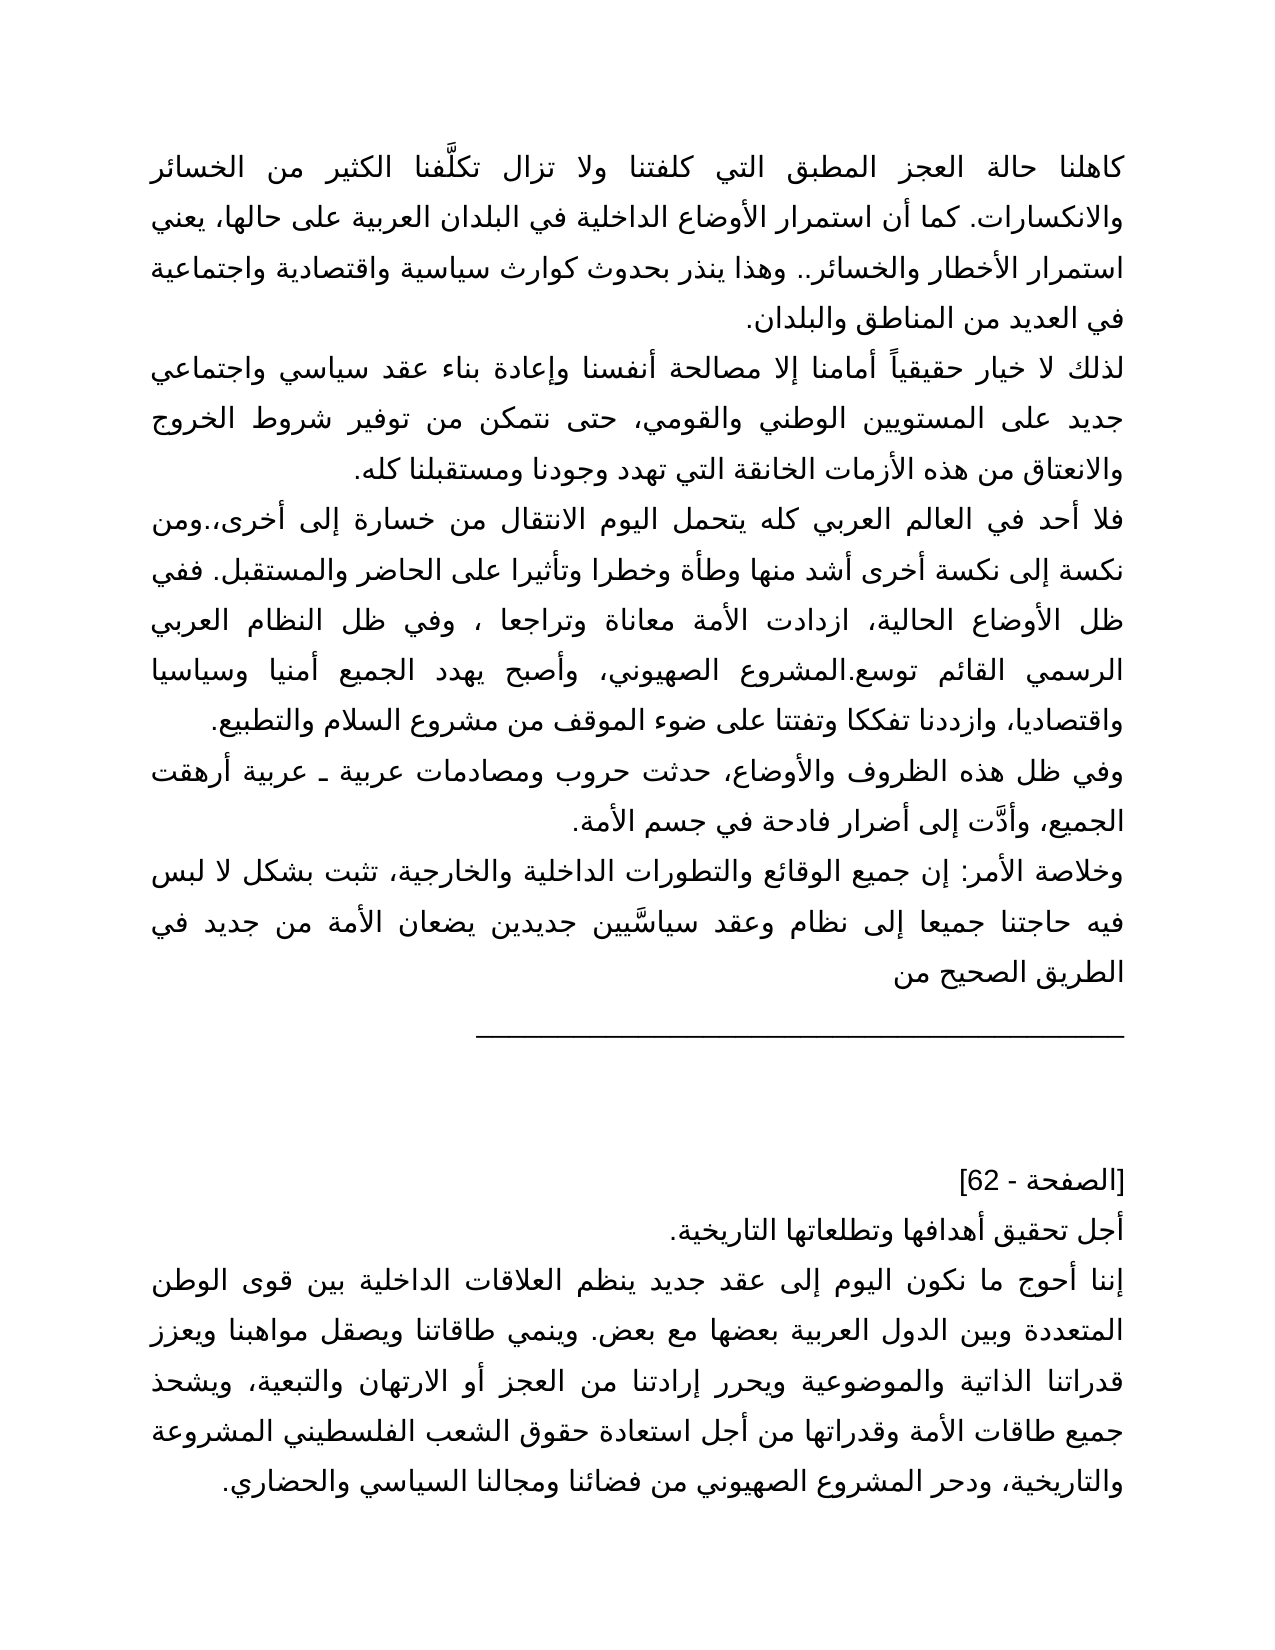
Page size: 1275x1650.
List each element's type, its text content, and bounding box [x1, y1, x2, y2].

text فلا أحد في العالم العربي كله يتحمل اليوم الانتقال من خسارة إلى أخرى،.ومن نكسة إلى نكسة أخرى أشد منها وطأة وخطرا وتأثيرا على الحاضر والمستقبل. ففي ظل الأوضاع الحالية، ازدادت الأمة معاناة وتراجعا ، وفي ظل النظام العربي الرسمي القائم توسع.المشروع الصهيوني، وأصبح يهدد الجميع أمنيا وسياسيا واقتصاديا، وازددنا تفككا وتفتتا على ضوء الموقف من مشروع السلام والتطبيع. [150, 502, 1125, 737]
text وخلاصة الأمر: إن جميع الوقائع والتطورات الداخلية والخارجية، تثبت بشكل لا لبس فيه حاجتنا جميعا إلى نظام وعقد سياسَّيين جديدين يضعان الأمة من جديد في الطريق الصحيح من [150, 854, 1125, 988]
text وفي ظل هذه الظروف والأوضاع، حدثت حروب ومصادمات عربية ـ عربية أرهقت الجميع، وأدَّت إلى أضرار فادحة في جسم الأمة. [150, 754, 1125, 838]
text ________________________________________ [150, 1005, 1125, 1039]
text لذلك لا خيار حقيقياً أمامنا إلا مصالحة أنفسنا وإعادة بناء عقد سياسي واجتماعي جديد على المستويين الوطني والقومي، حتى نتمكن من توفير شروط الخروج والانعتاق من هذه الأزمات الخانقة التي تهدد وجودنا ومستقبلنا كله. [150, 351, 1125, 485]
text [150, 150, 1125, 334]
text إننا أحوج ما نكون اليوم إلى عقد جديد ينظم العلاقات الداخلية بين قوى الوطن المتعددة وبين الدول العربية بعضها مع بعض. وينمي طاقاتنا ويصقل مواهبنا ويعزز قدراتنا الذاتية والموضوعية ويحرر إرادتنا من العجز أو الارتهان والتبعية، ويشحذ جميع طاقات الأمة وقدراتها من أجل استعادة حقوق الشعب الفلسطيني المشروعة والتاريخية، ودحر المشروع الصهيوني من فضائنا ومجالنا السياسي والحضاري. [150, 1263, 1125, 1498]
text [الصفحة - 62] [150, 1162, 1125, 1196]
text أجل تحقيق أهدافها وتطلعاتها التاريخية. [150, 1213, 1125, 1246]
